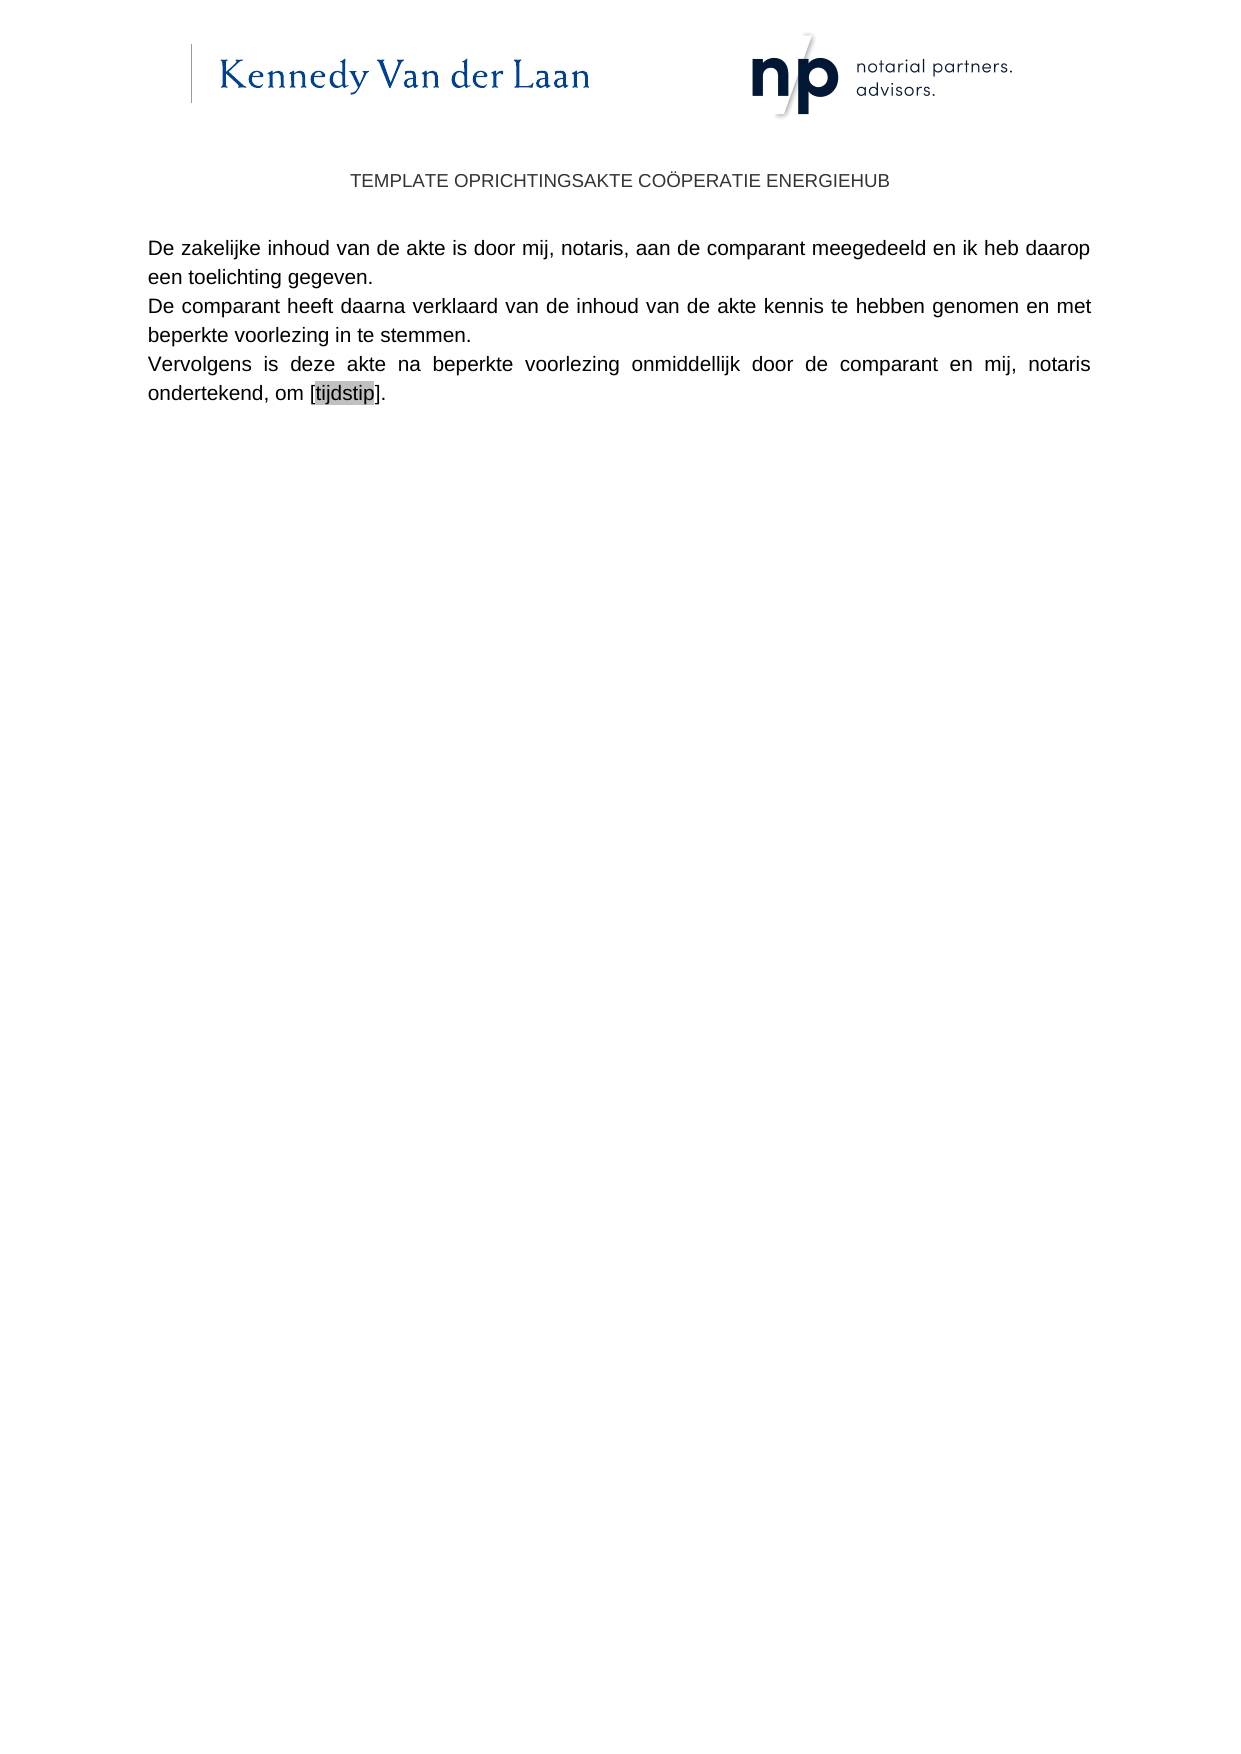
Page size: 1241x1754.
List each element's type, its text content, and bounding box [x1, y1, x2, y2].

text De comparant heeft daarna verklaard van de inhoud van de akte kennis te hebben genomen en met beperkte voorlezing in te stemmen. [148, 294, 1093, 347]
text Vervolgens is deze akte na beperkte voorlezing onmiddellijk door de comparant en mij, notaris ondertekend, om [tijdstip]. [148, 352, 1093, 405]
picture [750, 25, 1014, 124]
text De zakelijke inhoud van de akte is door mij, notaris, aan de comparant meegedeeld en ik heb daarop een toelichting gegeven. [148, 236, 1093, 289]
